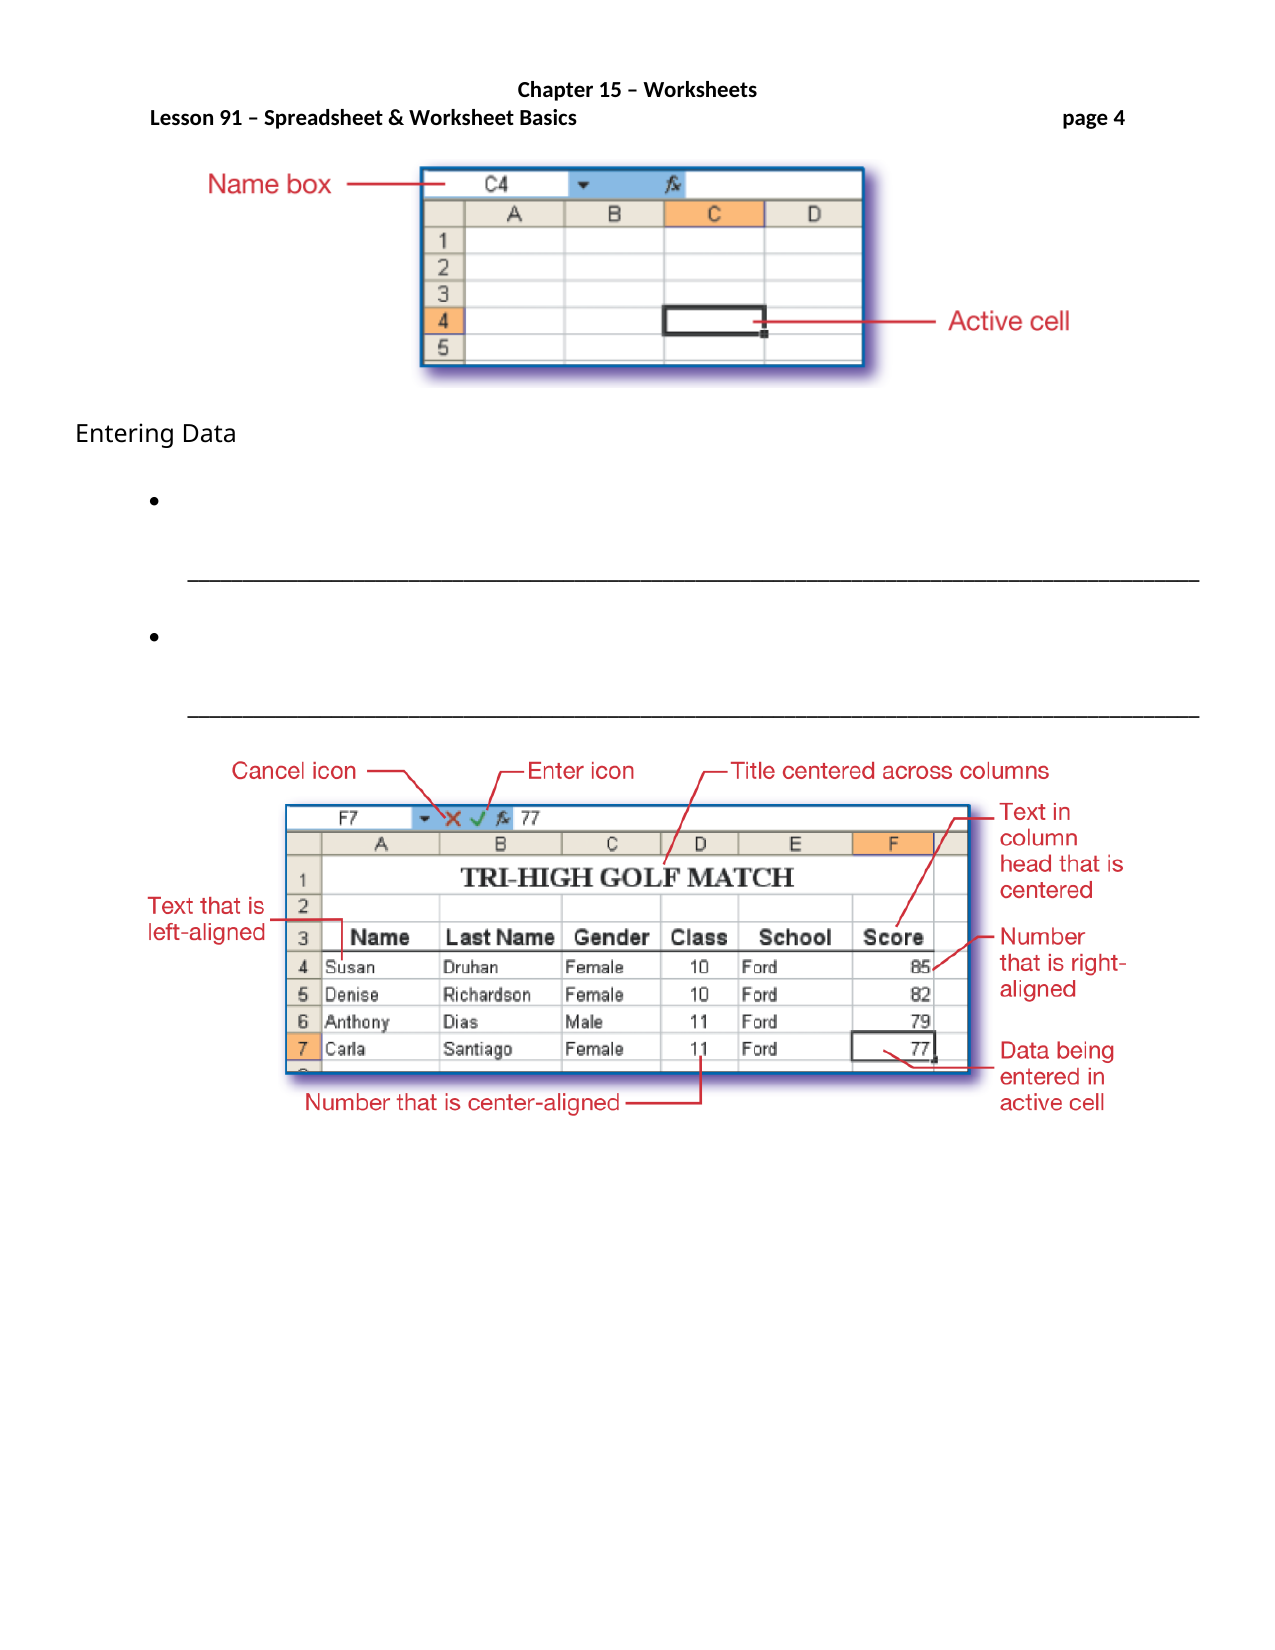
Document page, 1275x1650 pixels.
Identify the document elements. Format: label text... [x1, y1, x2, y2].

picture [141, 756, 1134, 1125]
text Entering Data [75, 416, 1200, 449]
picture [198, 159, 1077, 388]
